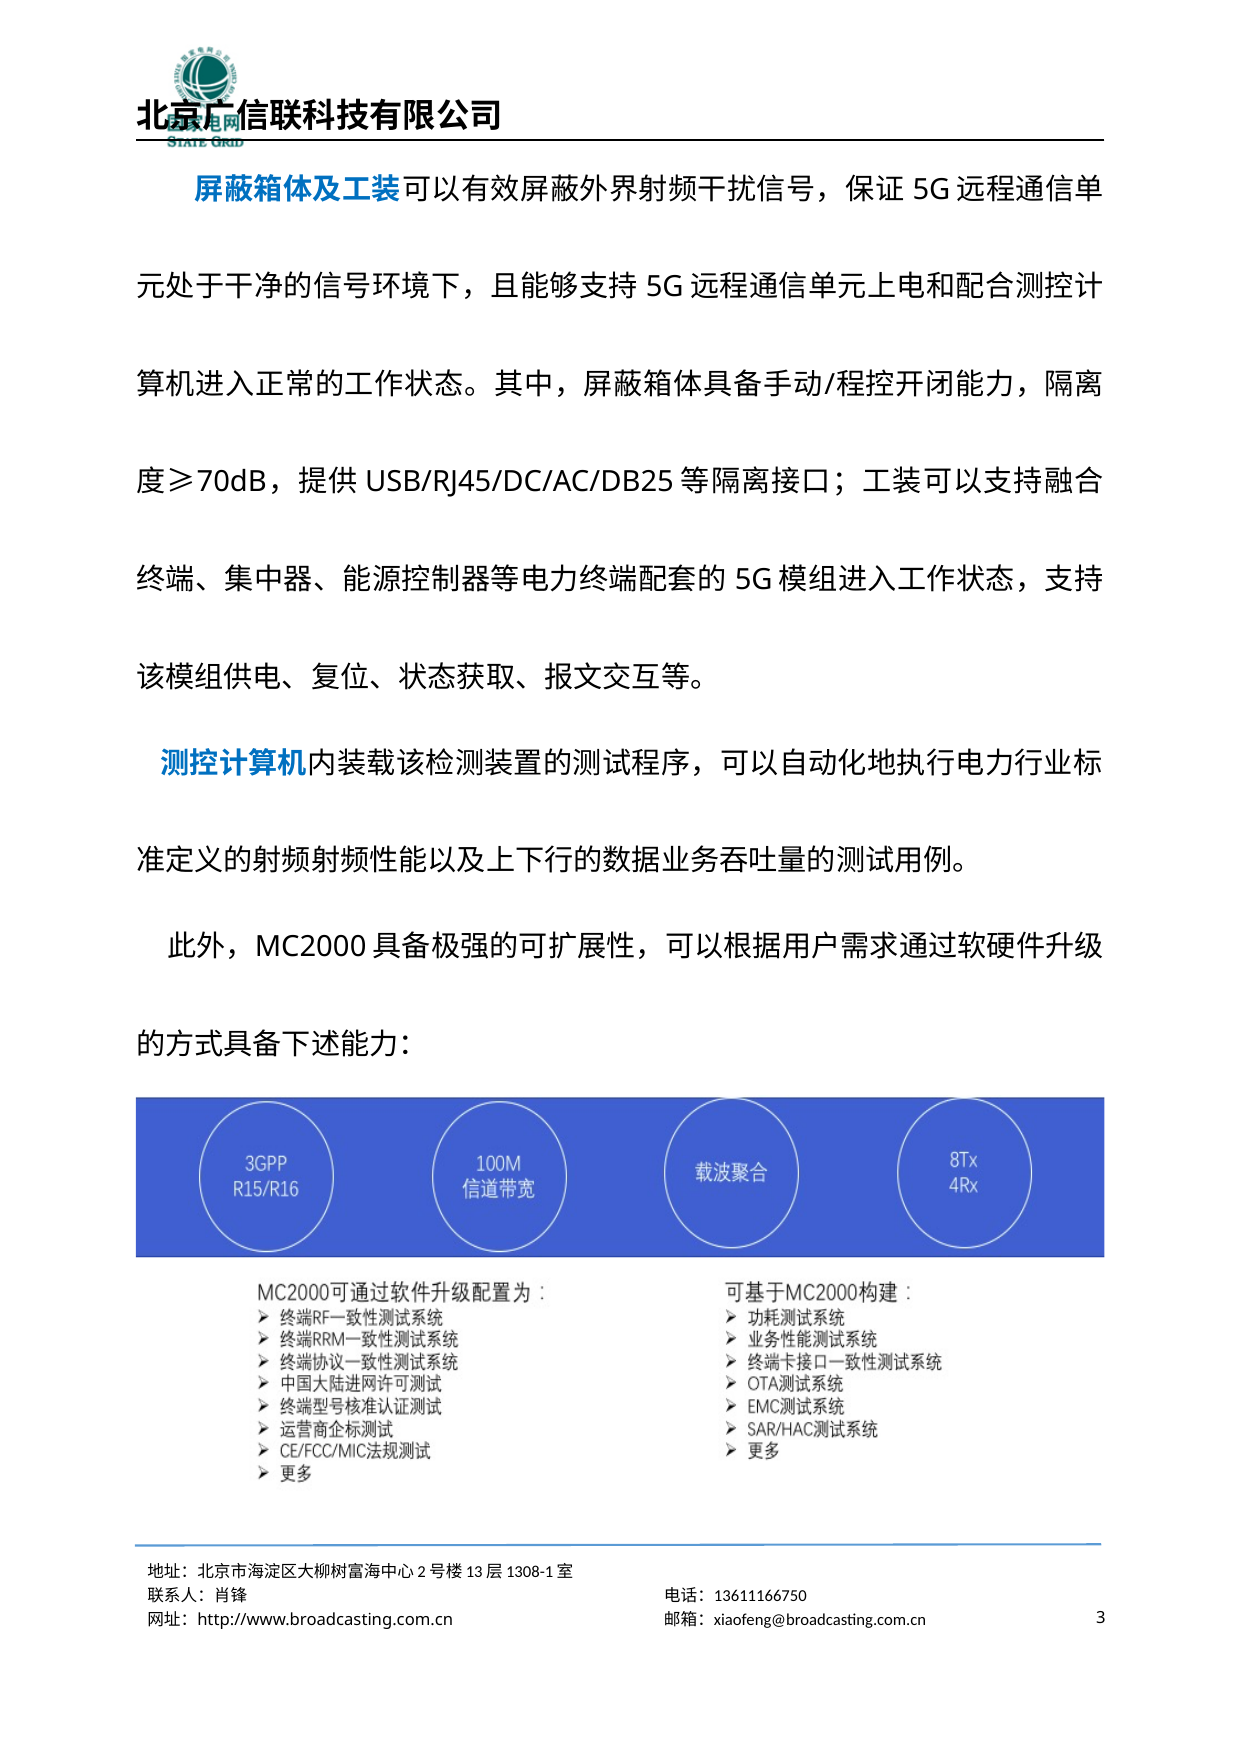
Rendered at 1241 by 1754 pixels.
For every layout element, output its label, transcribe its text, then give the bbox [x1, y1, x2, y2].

picture [160, 141, 248, 151]
text 测控计算机内装载该检测装置的测试程序，可以自动化地执行电力行业标准定义的射频射频性能以及上下行的数据业务吞吐量的测试用例。 [136, 728, 1104, 890]
text 此外，MC2000具备极强的可扩展性，可以根据用户需求通过软硬件升级的方式具备下述能力： [136, 912, 1104, 1074]
text 屏蔽箱体及工装可以有效屏蔽外界射频干扰信号，保证5G远程通信单元处于干净的信号环境下，且能够支持5G远程通信单元上电和配合测控计算机进入正常的工作状态。其中，屏蔽箱体具备手动/程控开闭能力，隔离度≥70dB，提供USB/RJ45/DC/AC/DB25等隔离接口；工装可以支持融合终端、集中器、能源控制器等电力终端配套的5G模组进入工作状态，支持该模组供电、复位、状态获取、报文交互等。 [136, 154, 1104, 707]
picture [160, 44, 248, 139]
picture [135, 1095, 1105, 1492]
